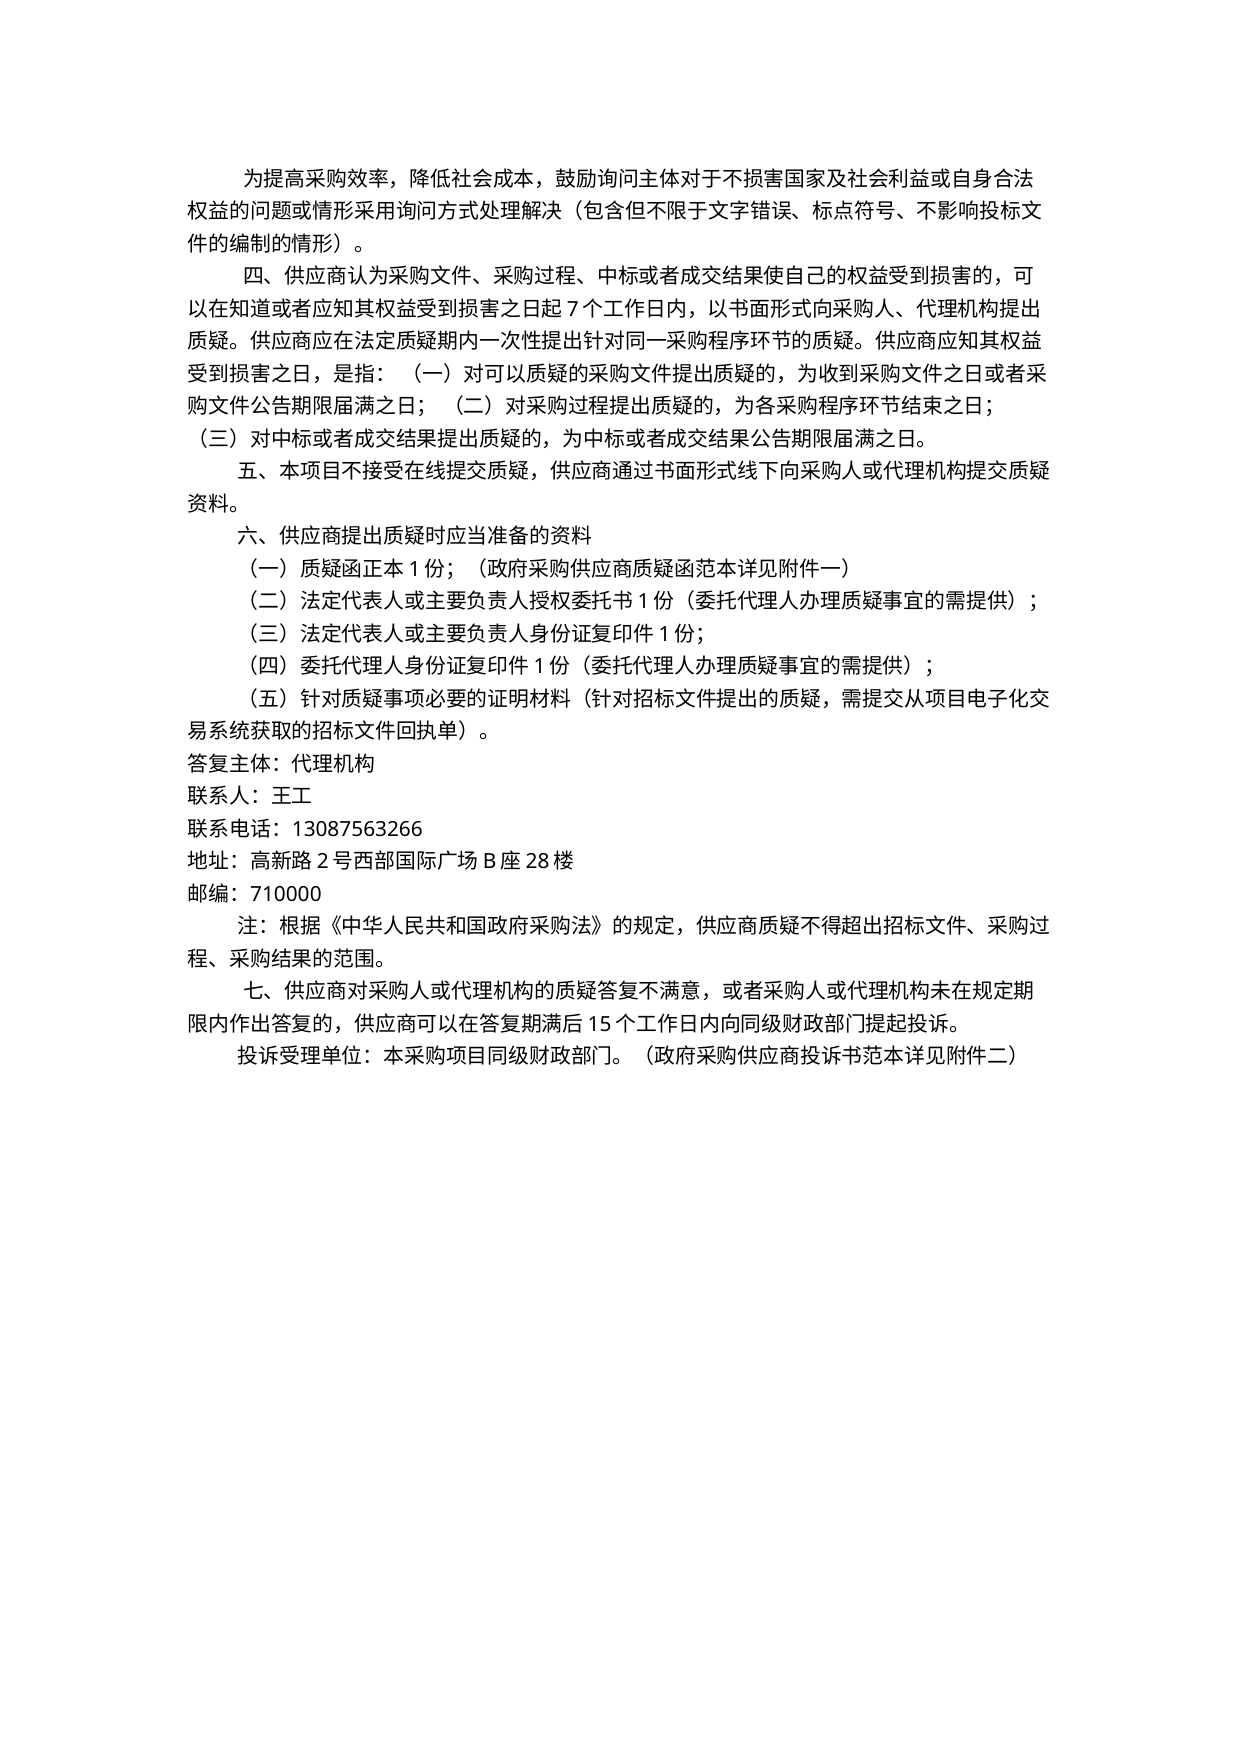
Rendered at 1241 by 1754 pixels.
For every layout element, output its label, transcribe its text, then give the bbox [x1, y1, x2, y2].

text （一）质疑函正本1份；（政府采购供应商质疑函范本详见附件一） [187, 552, 1053, 584]
text 答复主体：代理机构 [187, 747, 1053, 779]
text （四）委托代理人身份证复印件1份（委托代理人办理质疑事宜的需提供）； [187, 649, 1053, 682]
text 七、供应商对采购人或代理机构的质疑答复不满意，或者采购人或代理机构未在规定期限内作出答复的，供应商可以在答复期满后15个工作日内向同级财政部门提起投诉。 [187, 974, 1053, 1039]
text 联系电话：13087563266 [187, 812, 1053, 844]
text （二）法定代表人或主要负责人授权委托书1份（委托代理人办理质疑事宜的需提供）； [187, 584, 1053, 617]
text 六、供应商提出质疑时应当准备的资料 [187, 519, 1053, 552]
text 邮编：710000 [187, 877, 1053, 909]
text 为提高采购效率，降低社会成本，鼓励询问主体对于不损害国家及社会利益或自身合法权益的问题或情形采用询问方式处理解决（包含但不限于文字错误、标点符号、不影响投标文件的编制的情形）。 [187, 162, 1053, 259]
text 五、本项目不接受在线提交质疑，供应商通过书面形式线下向采购人或代理机构提交质疑资料。 [187, 454, 1053, 519]
text 投诉受理单位：本采购项目同级财政部门。（政府采购供应商投诉书范本详见附件二） [187, 1039, 1053, 1072]
text 地址：高新路2号西部国际广场B座28楼 [187, 844, 1053, 877]
text （三）法定代表人或主要负责人身份证复印件1份； [187, 617, 1053, 649]
text （五）针对质疑事项必要的证明材料（针对招标文件提出的质疑，需提交从项目电子化交易系统获取的招标文件回执单）。 [187, 682, 1053, 747]
text 联系人：王工 [187, 779, 1053, 812]
text 注：根据《中华人民共和国政府采购法》的规定，供应商质疑不得超出招标文件、采购过程、采购结果的范围。 [187, 909, 1053, 974]
text 四、供应商认为采购文件、采购过程、中标或者成交结果使自己的权益受到损害的，可以在知道或者应知其权益受到损害之日起7个工作日内，以书面形式向采购人、代理机构提出质疑。供应商应在法定质疑期内一次性提出针对同一采购程序环节的质疑。供应商应知其权益受到损害之日，是指： （一）对可以质疑的采购文件提出质疑的，为收到采购文件之日或者采购文件公告期限届满之日； （二）对采购过程提出质疑的，为各采购程序环节结束之日； （三）对中标或者成交结果提出质疑的，为中标或者成交结果公告期限届满之日。 [187, 259, 1053, 454]
